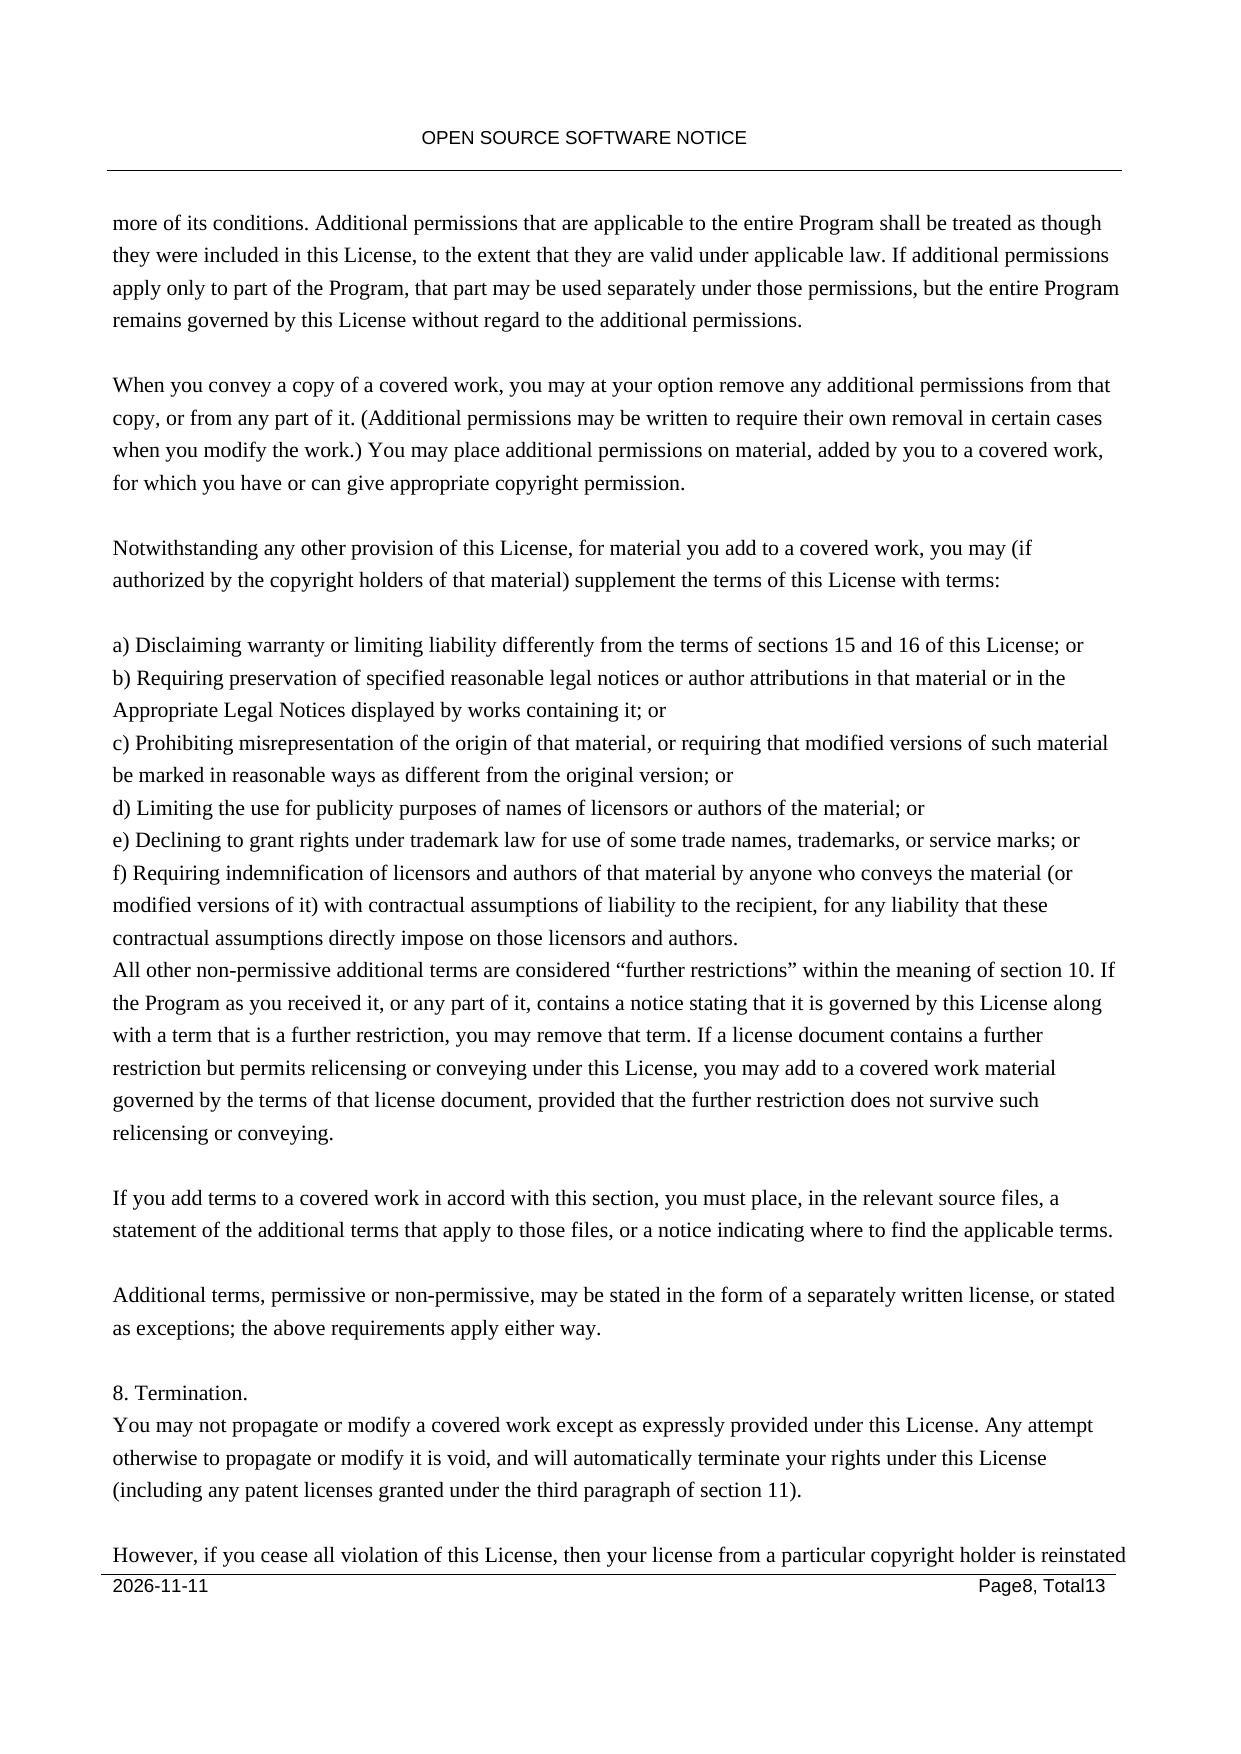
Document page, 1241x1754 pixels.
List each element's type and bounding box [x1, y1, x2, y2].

text [112, 206, 1128, 1571]
